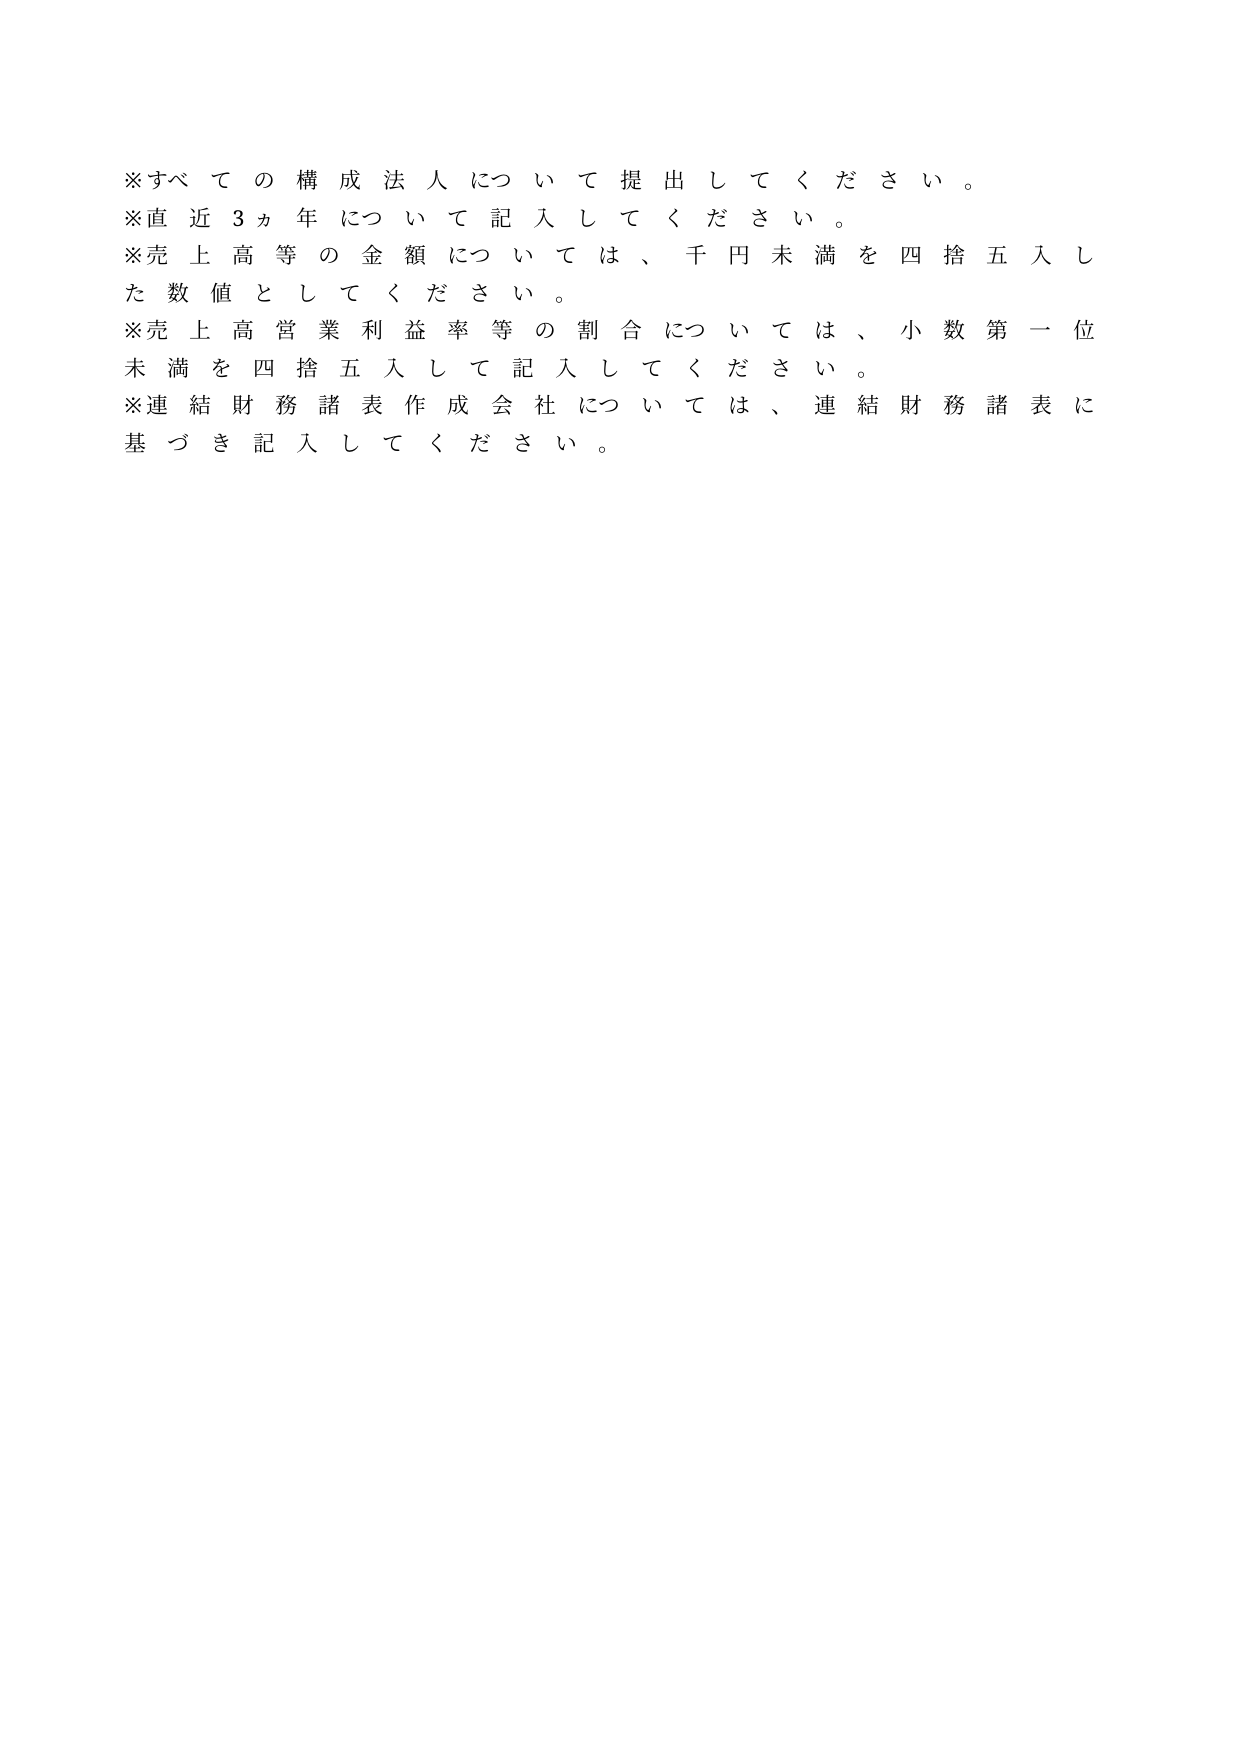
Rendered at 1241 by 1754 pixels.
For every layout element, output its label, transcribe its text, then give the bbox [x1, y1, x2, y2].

text ※連結財務諸表作成会社については、連結財務諸表に基づき記入してください。 [124, 386, 1116, 461]
subtitle ※直近3ヵ年について記入してください。 [124, 198, 1116, 236]
text ※売上高営業利益率等の割合については、小数第一位未満を四捨五入して記入してください。 [124, 311, 1116, 386]
text ※売上高等の金額については、千円未満を四捨五入した数値としてください。 [124, 236, 1116, 311]
text ※すべての構成法人について提出してください。 [124, 161, 1116, 198]
